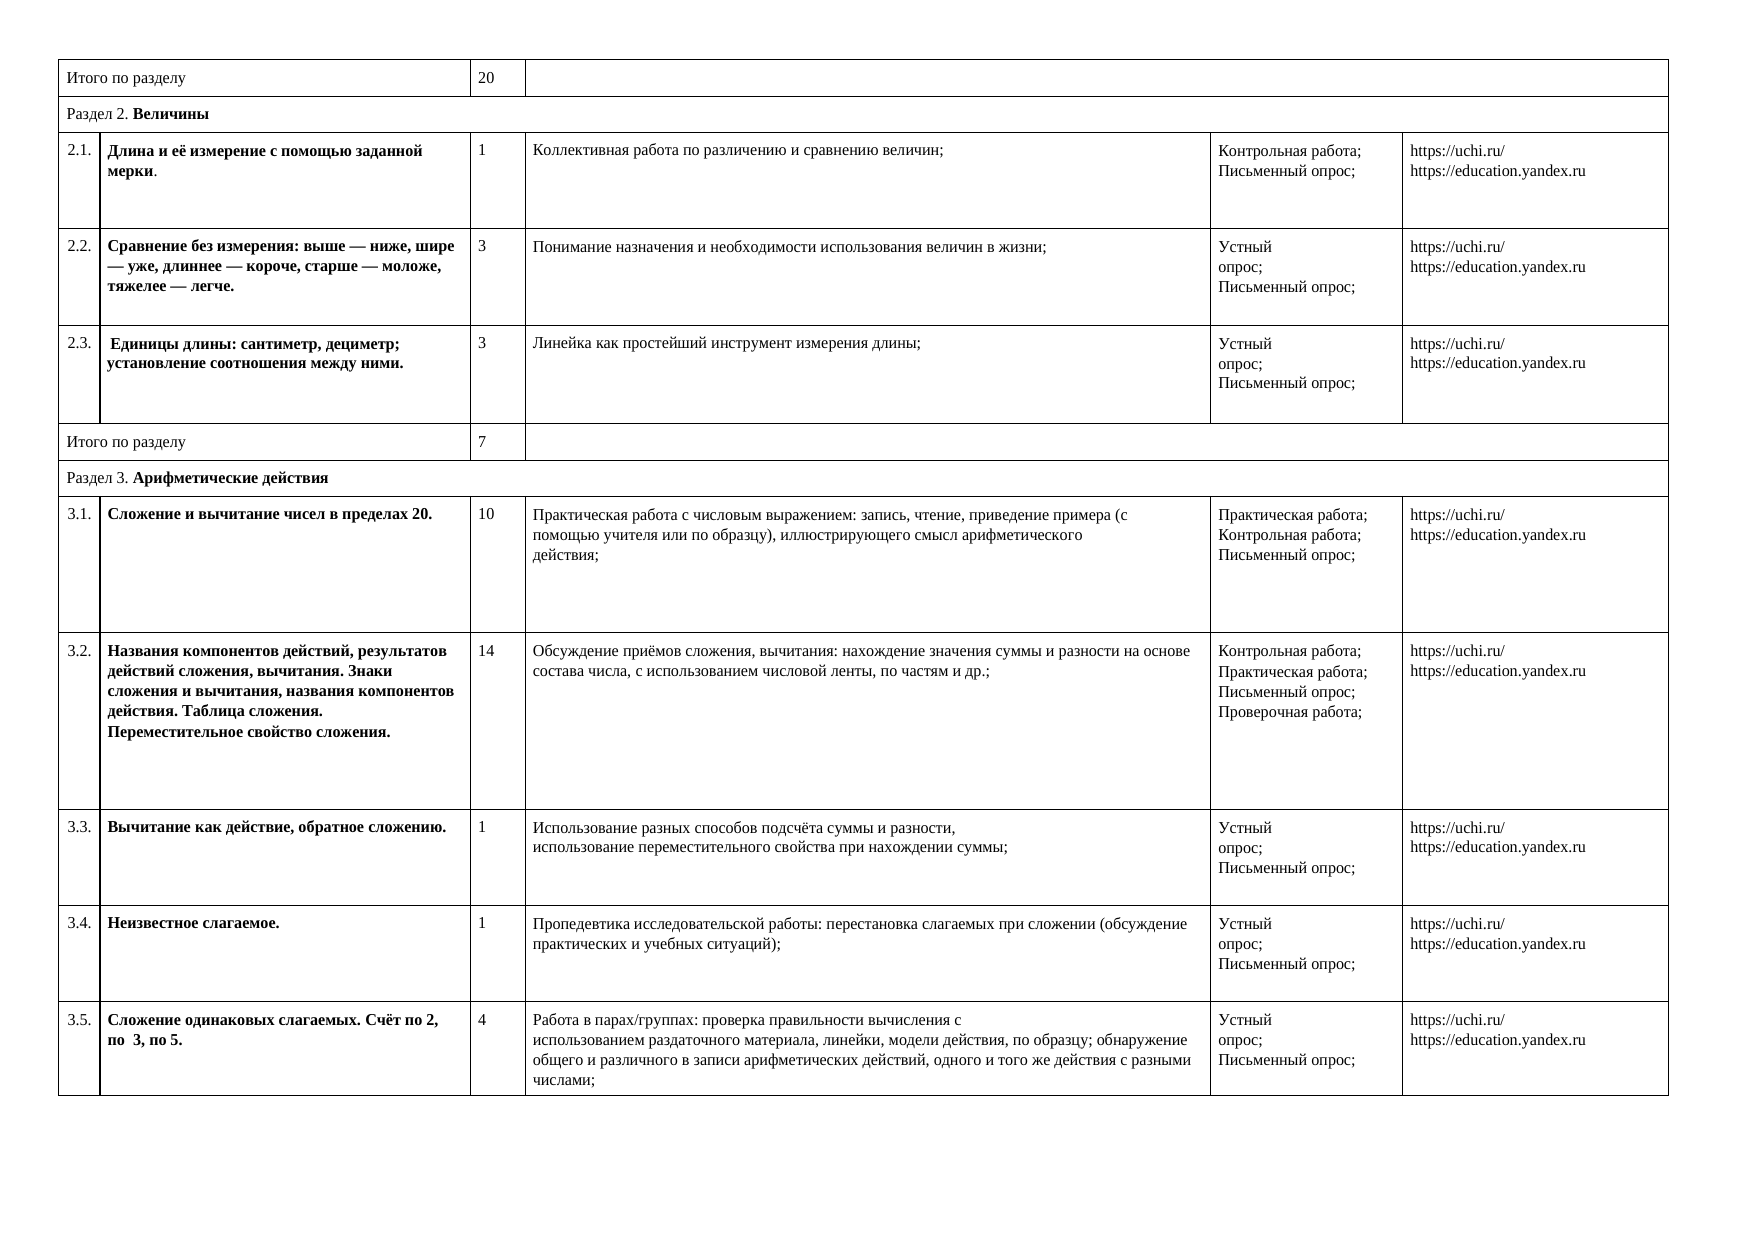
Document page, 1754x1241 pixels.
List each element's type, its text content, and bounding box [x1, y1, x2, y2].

table_cell Устный опрос; Письменный опрос; [1211, 229, 1402, 324]
table_cell Понимание назначения и необходимости использования величин в жизни; [526, 229, 1210, 324]
table_cell 3.1. [59, 497, 99, 632]
table_header [526, 60, 1668, 96]
table_cell 2.1. [59, 133, 99, 228]
table_cell Устный опрос; Письменный опрос; [1211, 1002, 1402, 1095]
table_cell Длина и её измерение с помощью заданной мерки. [101, 133, 470, 228]
table_cell Устный опрос; Письменный опрос; [1211, 810, 1402, 905]
table_cell https://uchi.ru/ https://education.yandex.ru [1403, 810, 1668, 905]
table_cell Сравнение без измерения: выше — ниже, шире— уже, длиннее — короче, старше — моложе, тяжелее — легче. [101, 229, 470, 324]
table_header Итого по разделу [59, 60, 470, 96]
table_cell 3 [471, 326, 525, 423]
table_cell 14 [471, 633, 525, 808]
table_cell Пропедевтика исследовательской работы: перестановка слагаемых при сложении (обсуждение практических и учебных ситуаций); [526, 906, 1210, 1001]
table_cell Сложение одинаковых слагаемых. Счёт по 2, по 3, по 5. [101, 1002, 470, 1095]
table_cell Названия компонентов действий, результатов действий сложения, вычитания. Знаки сложения и вычитания, названия компонентов действия. Таблица сложения. Переместительное свойство сложения. [101, 633, 470, 808]
table_cell 7 [471, 424, 525, 459]
table_cell 1 [471, 906, 525, 1001]
table_cell Обсуждение приёмов сложения, вычитания: нахождение значения суммы и разности на основе состава числа, с использованием числовой ленты, по частям и др.; [526, 633, 1210, 808]
table_cell 3 [471, 229, 525, 324]
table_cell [1403, 133, 1668, 228]
table_cell Единицы длины: сантиметр, дециметр; установление соотношения между ними. [101, 326, 470, 423]
table_cell 1 [471, 810, 525, 905]
table_cell https://uchi.ru/ https://education.yandex.ru [1403, 906, 1668, 1001]
table_cell Работа в парах/группах: проверка правильности вычисления с использованием раздаточного материала, линейки, модели действия, по образцу; обнаружение общего и различного в записи арифметических действий, одного и того же действия с разными числами; [526, 1002, 1210, 1095]
table_cell Контрольная работа; Практическая работа; Письменный опрос; Проверочная работа; [1211, 633, 1402, 808]
table_cell https://uchi.ru/ https://education.yandex.ru [1403, 1002, 1668, 1095]
table_cell Сложение и вычитание чисел в пределах 20. [101, 497, 470, 632]
table_cell Вычитание как действие, обратное сложению. [101, 810, 470, 905]
table_header 20 [471, 60, 525, 96]
table_cell https://uchi.ru/ https://education.yandex.ru [1403, 326, 1668, 423]
table_cell 3.4. [59, 906, 99, 1001]
table_cell Линейка как простейший инструмент измерения длины; [526, 326, 1210, 423]
table_cell 1 [471, 133, 525, 228]
table_cell Неизвестное слагаемое. [101, 906, 470, 1001]
table_cell Использование разных способов подсчёта суммы и разности, использование переместительного свойства при нахождении суммы; [526, 810, 1210, 905]
table_cell https://uchi.ru/ https://education.yandex.ru [1403, 497, 1668, 632]
table_cell Раздел 2. Величины [59, 97, 1668, 132]
table_cell 2.3. [59, 326, 99, 423]
table_cell 3.2. [59, 633, 99, 808]
table_cell https://uchi.ru/ https://education.yandex.ru [1403, 229, 1668, 324]
table_cell Итого по разделу [59, 424, 470, 459]
table_cell Практическая работа с числовым выражением: запись, чтение, приведение примера (с помощью учителя или по образцу), иллюстрирующего смысл арифметического действия; [526, 497, 1210, 632]
table_cell https://uchi.ru/ https://education.yandex.ru [1403, 633, 1668, 808]
table_cell 3.3. [59, 810, 99, 905]
table_cell Устный опрос; Письменный опрос; [1211, 906, 1402, 1001]
table_cell Практическая работа; Контрольная работа; Письменный опрос; [1211, 497, 1402, 632]
table_cell Коллективная работа по различению и сравнению величин; [526, 133, 1210, 228]
table_cell [526, 424, 1668, 459]
table_cell 4 [471, 1002, 525, 1095]
table_cell Контрольная работа; Письменный опрос; [1211, 133, 1402, 228]
table_cell 10 [471, 497, 525, 632]
table_cell Устный опрос; Письменный опрос; [1211, 326, 1402, 423]
table_cell 3.5. [59, 1002, 99, 1095]
table_cell Раздел 3. Арифметические действия [59, 461, 1668, 496]
table_cell 2.2. [59, 229, 99, 324]
